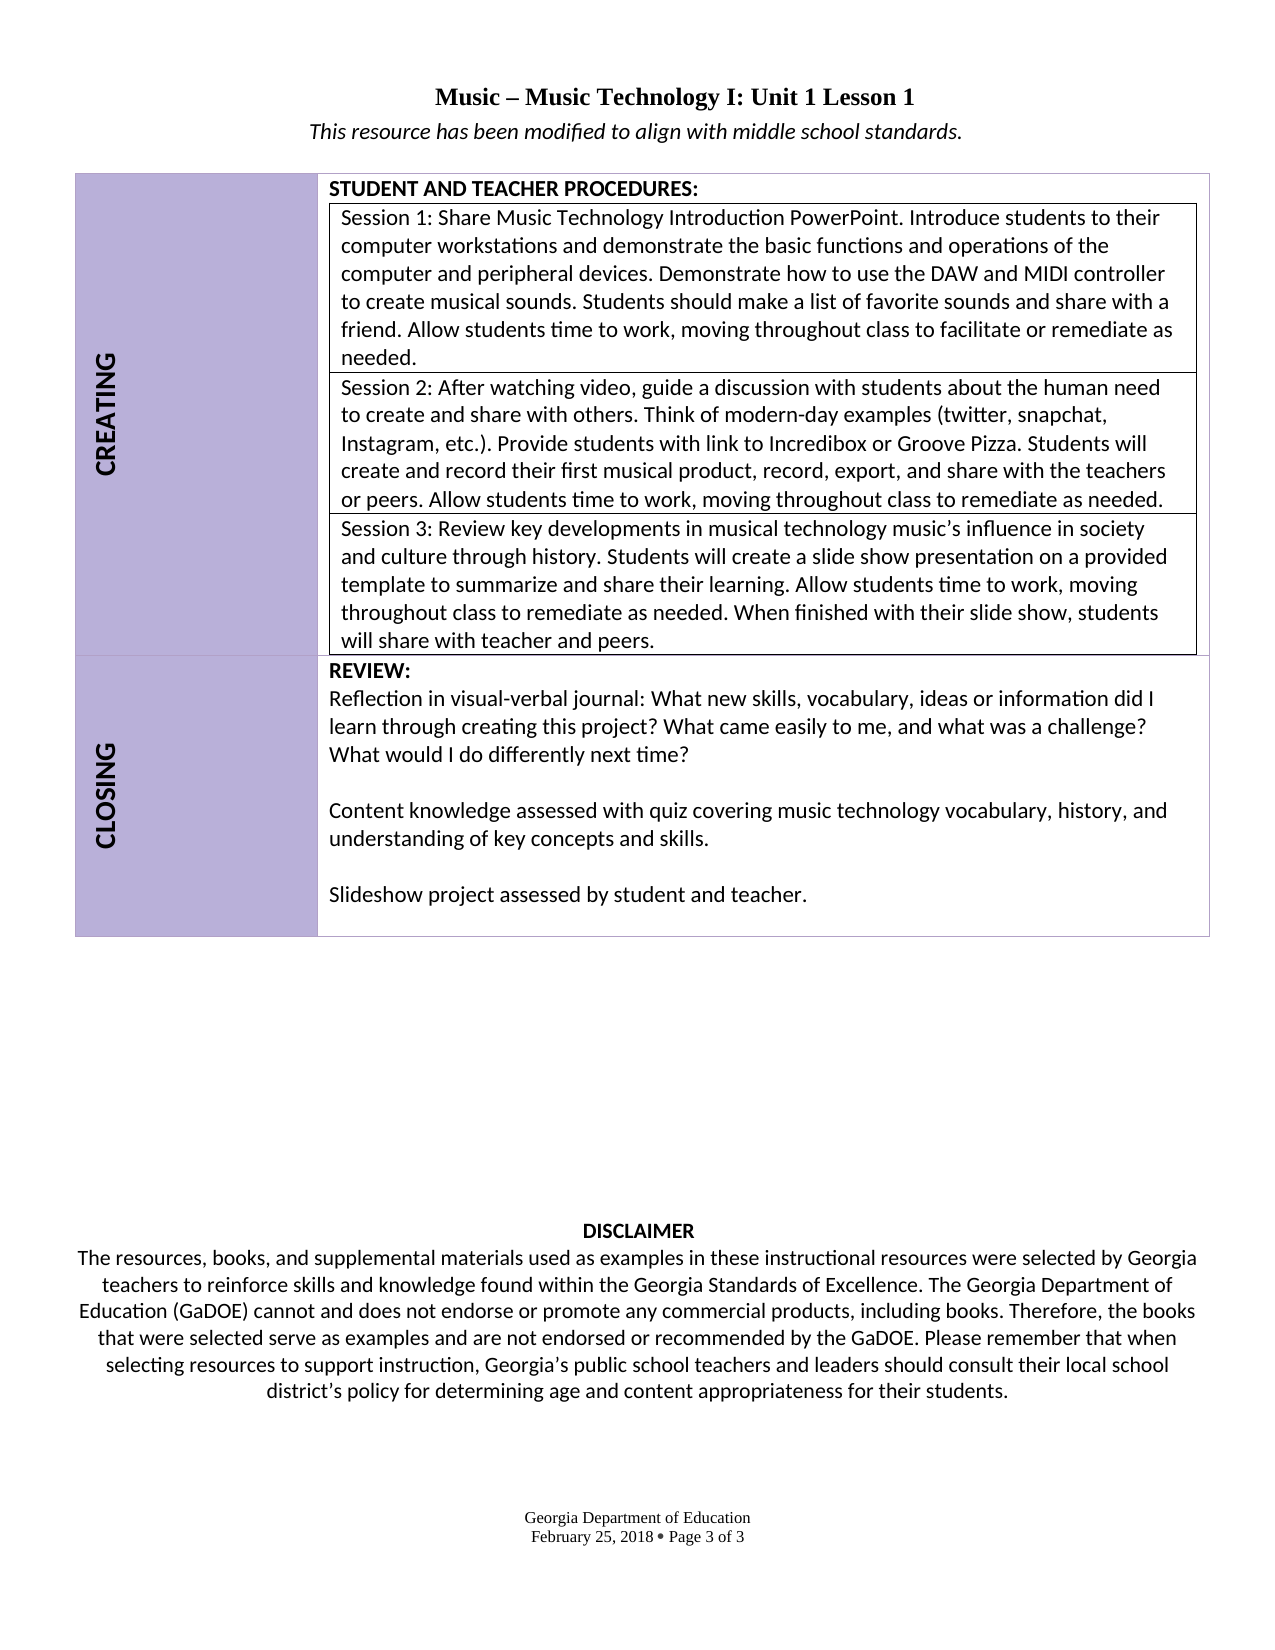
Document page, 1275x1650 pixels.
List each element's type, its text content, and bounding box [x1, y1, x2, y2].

table_cell CREATING [76, 174, 317, 655]
table_cell STUDENT AND TEACHER PROCEDURES: [330, 514, 1196, 654]
table_cell REVIEW: Reflection in visual-verbal journal: What new skills, vocabulary, ideas or information did I learn through creating this project? What came easily to me, and what was a challenge? What would I do differently next time? Content knowledge assessed with quiz covering music technology vocabulary, history, and understanding of key concepts and skills. Slideshow project assessed by student and teacher. [318, 656, 1209, 936]
text DISCLAIMER [77, 1217, 1200, 1244]
table_cell STUDENT AND TEACHER PROCEDURES: [330, 373, 1196, 513]
table_cell STUDENT AND TEACHER PROCEDURES: [330, 204, 1196, 372]
text The resources, books, and supplemental materials used as examples in these instructional resources were selected by Georgia teachers to reinforce skills and knowledge found within the Georgia Standards of Excellence. The Georgia Department of Education (GaDOE) cannot and does not endorse or promote any commercial products, including books. Therefore, the books that were selected serve as examples and are not endorsed or recommended by the GaDOE. Please remember that when selecting resources to support instruction, Georgia’s public school teachers and leaders should consult their local school district’s policy for determining age and content appropriateness for their students. [75, 1244, 1200, 1404]
table_cell CLOSING [76, 656, 317, 936]
